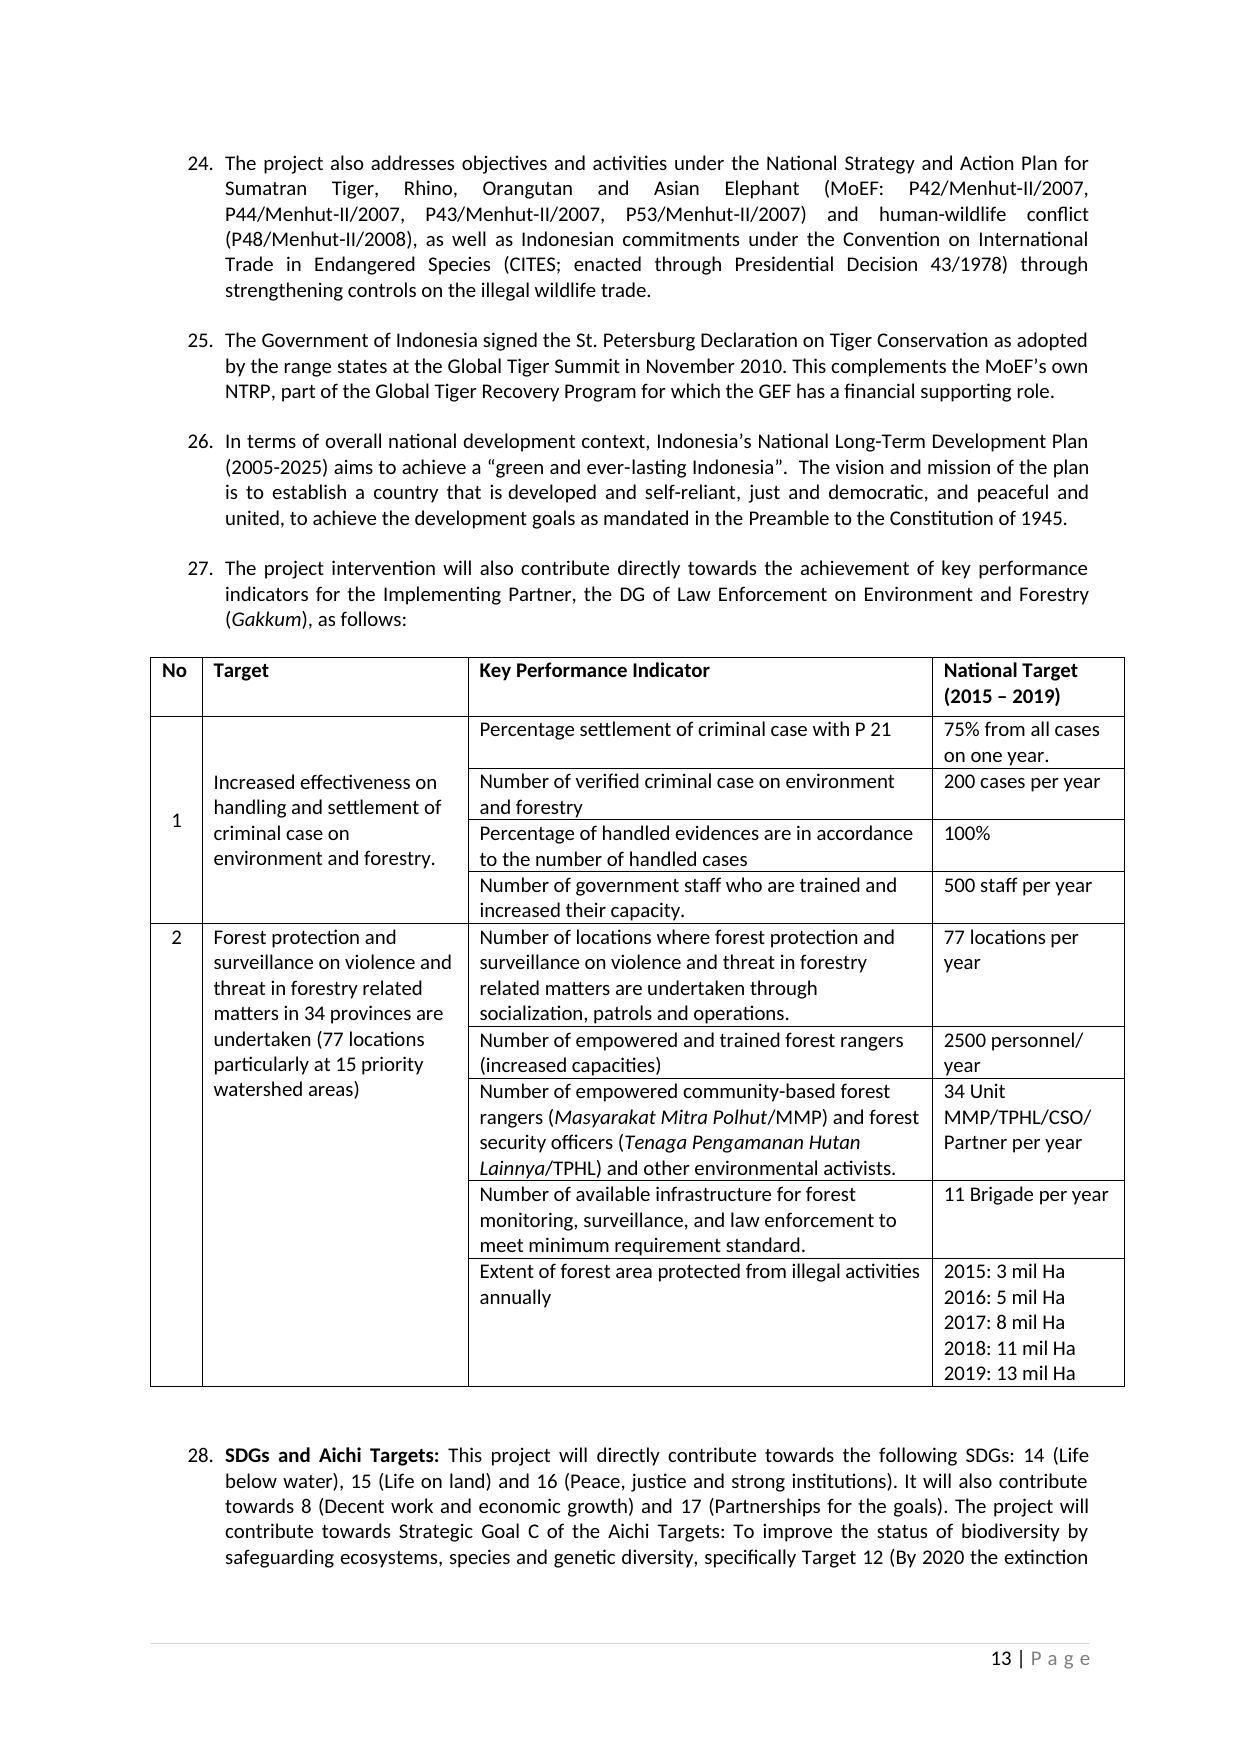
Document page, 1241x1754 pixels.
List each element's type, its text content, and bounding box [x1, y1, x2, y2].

table_cell 77 locations per year [933, 924, 1124, 1026]
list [187, 1442, 1090, 1569]
table_cell 11 Brigade per year [933, 1181, 1124, 1258]
list In terms of overall national development context, Indonesia’s National Long-Term Development Plan (2005-2025) aims to achieve a “green and ever-lasting Indonesia”. The vision and mission of the plan is to establish a country that is developed and self-reliant, just and democratic, and peaceful and united, to achieve the development goals as mandated in the Preamble to the Constitution of 1945. [187, 429, 1090, 530]
list The project intervention will also contribute directly towards the achievement of key performance indicators for the Implementing Partner, the DG of Law Enforcement on Environment and Forestry (Gakkum), as follows: [187, 555, 1090, 632]
table_header No [151, 658, 202, 716]
table_cell 34 Unit MMP/TPHL/CSO/ Partner per year [933, 1079, 1124, 1180]
table_cell 75% from all cases on one year. [933, 717, 1124, 767]
table_cell Increased effectiveness on handling and settlement of criminal case on environment and forestry. [203, 717, 468, 923]
table_cell 500 staff per year [933, 872, 1124, 923]
table_cell Number of locations where forest protection and surveillance on violence and threat in forestry related matters are undertaken through socialization, patrols and operations. [469, 924, 932, 1026]
table_cell 2500 personnel/ year [933, 1027, 1124, 1078]
table_cell 1 [151, 717, 202, 923]
table_cell 2015: 3 mil Ha 2016: 5 mil Ha 2017: 8 mil Ha 2018: 11 mil Ha 2019: 13 mil Ha [933, 1259, 1124, 1386]
table_cell Extent of forest area protected from illegal activities annually [469, 1259, 932, 1386]
table_cell Number of verified criminal case on environment and forestry [469, 769, 932, 819]
table_header Key Performance Indicator [469, 658, 932, 716]
table_header National Target (2015 – 2019) [933, 658, 1124, 716]
table_cell 100% [933, 820, 1124, 871]
table_cell Percentage settlement of criminal case with P 21 [469, 717, 932, 767]
table_cell 200 cases per year [933, 769, 1124, 819]
table_cell Number of available infrastructure for forest monitoring, surveillance, and law enforcement to meet minimum requirement standard. [469, 1181, 932, 1258]
table_header Target [203, 658, 468, 716]
table_cell Forest protection and surveillance on violence and threat in forestry related matters in 34 provinces are undertaken (77 locations particularly at 15 priority watershed areas) [203, 924, 468, 1386]
table_cell Percentage of handled evidences are in accordance to the number of handled cases [469, 820, 932, 871]
list The Government of Indonesia signed the St. Petersburg Declaration on Tiger Conservation as adopted by the range states at the Global Tiger Summit in November 2010. This complements the MoEF’s own NTRP, part of the Global Tiger Recovery Program for which the GEF has a financial supporting role. [187, 327, 1090, 404]
table_cell 2 [151, 924, 202, 1386]
table_cell Number of empowered community-based forest rangers (Masyarakat Mitra Polhut/MMP) and forest security officers (Tenaga Pengamanan Hutan Lainnya/TPHL) and other environmental activists. [469, 1079, 932, 1180]
list The project also addresses objectives and activities under the National Strategy and Action Plan for Sumatran Tiger, Rhino, Orangutan and Asian Elephant (MoEF: P42/Menhut-II/2007, P44/Menhut-II/2007, P43/Menhut-II/2007, P53/Menhut-II/2007) and human-wildlife conflict (P48/Menhut-II/2008), as well as Indonesian commitments under the Convention on International Trade in Endangered Species (CITES; enacted through Presidential Decision 43/1978) through strengthening controls on the illegal wildlife trade. [187, 150, 1090, 302]
table_cell Number of empowered and trained forest rangers (increased capacities) [469, 1027, 932, 1078]
table_cell Number of government staff who are trained and increased their capacity. [469, 872, 932, 923]
